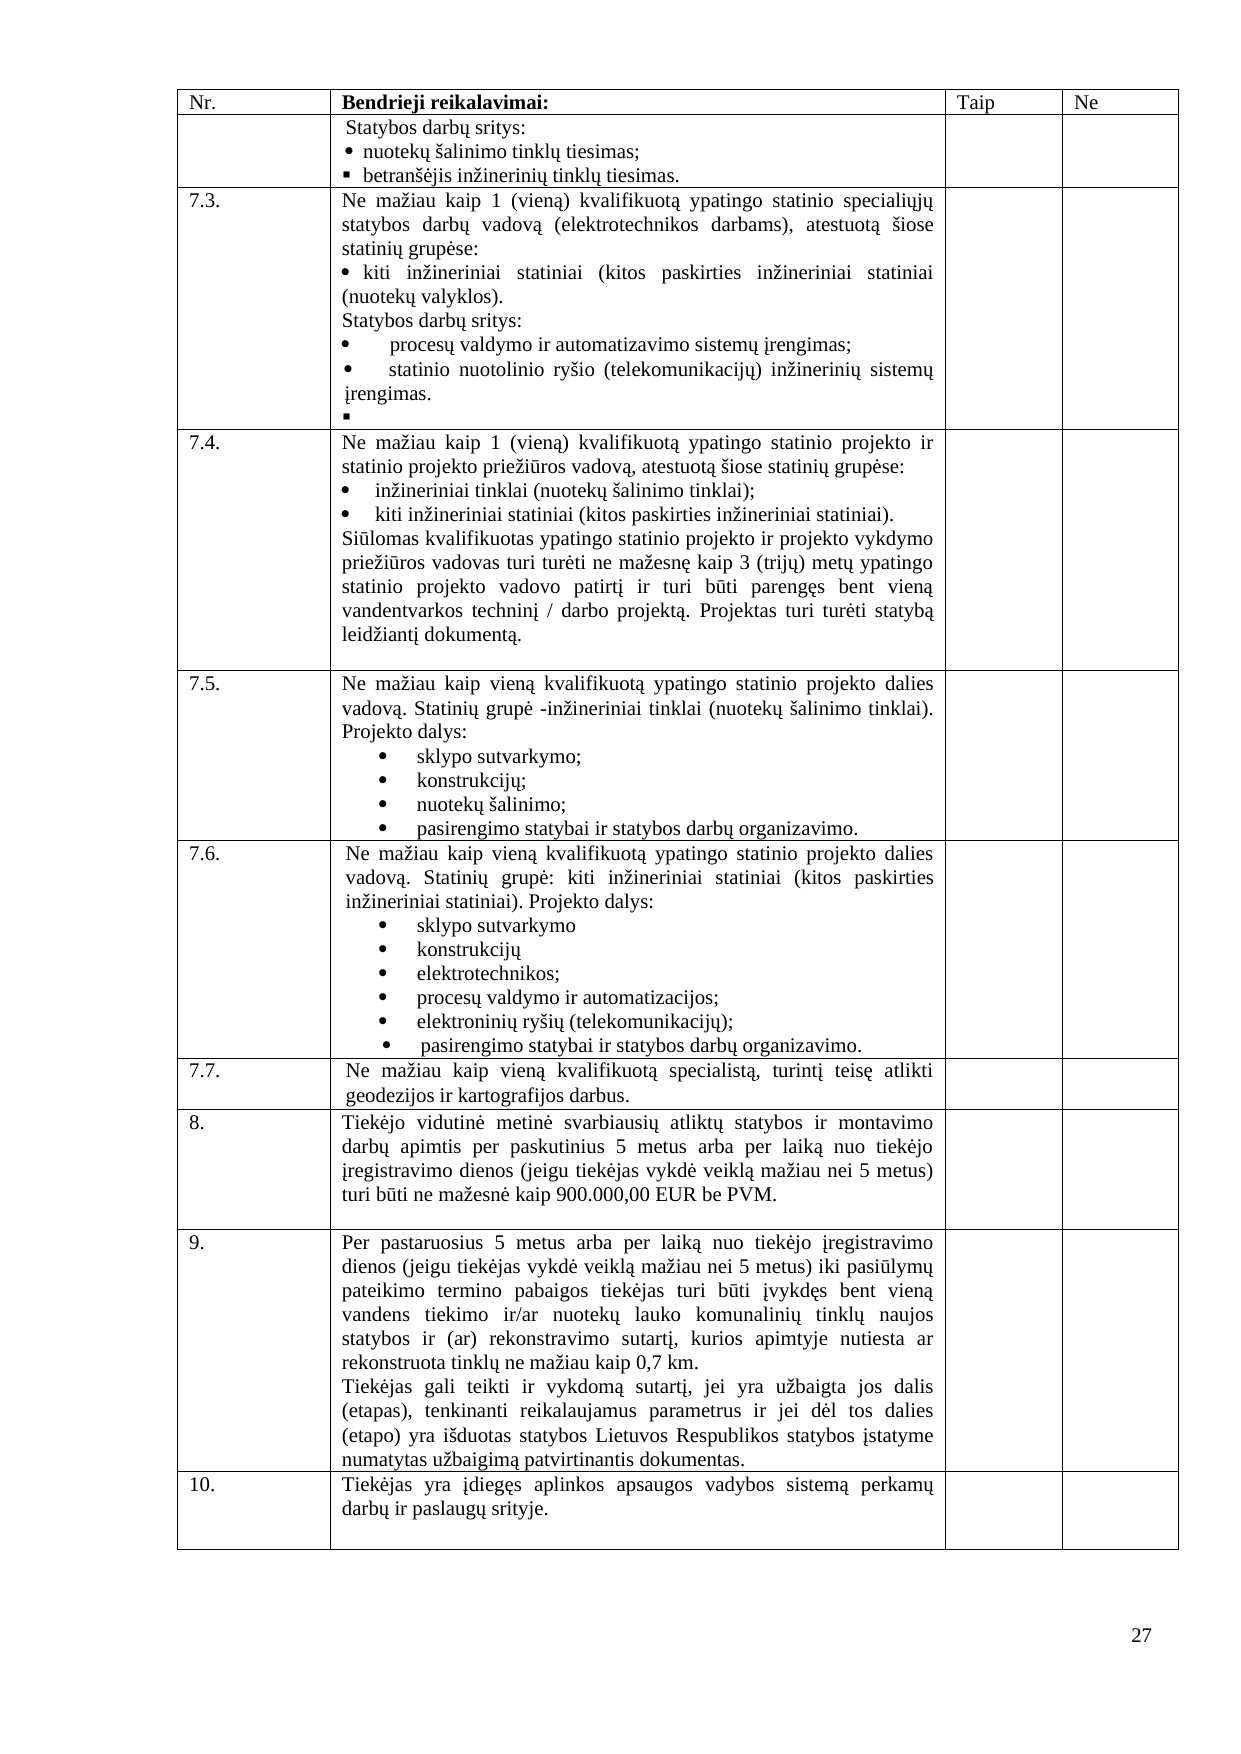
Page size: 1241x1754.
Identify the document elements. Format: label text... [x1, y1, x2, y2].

table_cell Per pastaruosius 5 metus arba per laiką nuo tiekėjo įregistravimo dienos (jeigu tiekėjas vykdė veiklą mažiau nei 5 metus) iki pasiūlymų pateikimo termino pabaigos tiekėjas turi būti įvykdęs bent vieną vandens tiekimo ir/ar nuotekų lauko komunalinių tinklų naujos statybos ir (ar) rekonstravimo sutartį, kurios apimtyje nutiesta ar rekonstruota tinklų ne mažiau kaip 0,7 km. Tiekėjas gali teikti ir vykdomą sutartį, jei yra užbaigta jos dalis (etapas), tenkinanti reikalaujamus parametrus ir jei dėl tos dalies (etapo) yra išduotas statybos Lietuvos Respublikos statybos įstatyme numatytas užbaigimą patvirtinantis dokumentas. [331, 1230, 945, 1471]
table_cell [1063, 671, 1178, 840]
table_cell 10. [178, 1472, 330, 1549]
table_cell [1063, 841, 1178, 1057]
table_cell [1063, 1110, 1178, 1229]
table_cell [1063, 115, 1178, 187]
table_cell Ne mažiau kaip 1 (vieną) kvalifikuotą ypatingo statinio projekto ir statinio projekto priežiūros vadovą, atestuotą šiose statinių grupėse: inžineriniai tinklai (nuotekų šalinimo tinklai); kiti inžineriniai statiniai (kitos paskirties inžineriniai statiniai). Siūlomas kvalifikuotas ypatingo statinio projekto ir projekto vykdymo priežiūros vadovas turi turėti ne mažesnę kaip 3 (trijų) metų ypatingo statinio projekto vadovo patirtį ir turi būti parengęs bent vieną vandentvarkos techninį / darbo projektą. Projektas turi turėti statybą leidžiantį dokumentą. [331, 430, 945, 670]
table_cell [946, 841, 1062, 1057]
table_cell [946, 1059, 1062, 1109]
table_header Taip [946, 90, 1062, 114]
table_cell [946, 1110, 1062, 1229]
table_cell [178, 188, 330, 429]
table_cell [946, 1230, 1062, 1471]
table_cell [1063, 1230, 1178, 1471]
table_cell 9. [178, 1230, 330, 1471]
table_cell [946, 1472, 1062, 1549]
table_header Bendrieji reikalavimai: [331, 90, 945, 114]
table_cell [178, 671, 330, 840]
table_cell [178, 841, 330, 1057]
table_cell [1063, 1472, 1178, 1549]
table_header Nr. [178, 90, 330, 114]
table_header Ne [1063, 90, 1178, 114]
table_cell Ne mažiau kaip 1 (vieną) kvalifikuotą ypatingo statinio specialiųjų statybos darbų vadovą (elektrotechnikos darbams), atestuotą šiose statinių grupėse: kiti inžineriniai statiniai (kitos paskirties inžineriniai statiniai (nuotekų valyklos). Statybos darbų sritys: procesų valdymo ir automatizavimo sistemų įrengimas; statinio nuotolinio ryšio (telekomunikacijų) inžinerinių sistemų įrengimas. [331, 188, 945, 429]
table_cell [1063, 1059, 1178, 1109]
table_cell [1063, 188, 1178, 429]
table_cell Ne mažiau kaip vieną kvalifikuotą specialistą, turintį teisę atlikti geodezijos ir kartografijos darbus. [331, 1059, 945, 1109]
table_cell Tiekėjo vidutinė metinė svarbiausių atliktų statybos ir montavimo darbų apimtis per paskutinius 5 metus arba per laiką nuo tiekėjo įregistravimo dienos (jeigu tiekėjas vykdė veiklą mažiau nei 5 metus) turi būti ne mažesnė kaip 900.000,00 EUR be PVM. [331, 1110, 945, 1229]
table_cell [331, 115, 945, 187]
table_cell [178, 115, 330, 187]
table_cell [946, 430, 1062, 670]
table_cell Ne mažiau kaip vieną kvalifikuotą ypatingo statinio projekto dalies vadovą. Statinių grupė: kiti inžineriniai statiniai (kitos paskirties inžineriniai statiniai). Projekto dalys: sklypo sutvarkymo konstrukcijų elektrotechnikos; procesų valdymo ir automatizacijos; elektroninių ryšių (telekomunikacijų); pasirengimo statybai ir statybos darbų organizavimo. [331, 841, 945, 1057]
table_cell Ne mažiau kaip vieną kvalifikuotą ypatingo statinio projekto dalies vadovą. Statinių grupė -inžineriniai tinklai (nuotekų šalinimo tinklai). Projekto dalys: sklypo sutvarkymo; konstrukcijų; nuotekų šalinimo; pasirengimo statybai ir statybos darbų organizavimo. [331, 671, 945, 840]
table_cell [178, 1059, 330, 1109]
table_cell 8. [178, 1110, 330, 1229]
table_cell [178, 430, 330, 670]
table_cell Tiekėjas yra įdiegęs aplinkos apsaugos vadybos sistemą perkamų darbų ir paslaugų srityje. [331, 1472, 945, 1549]
table_cell [946, 671, 1062, 840]
table_cell [946, 115, 1062, 187]
table_cell [1063, 430, 1178, 670]
table_cell [946, 188, 1062, 429]
